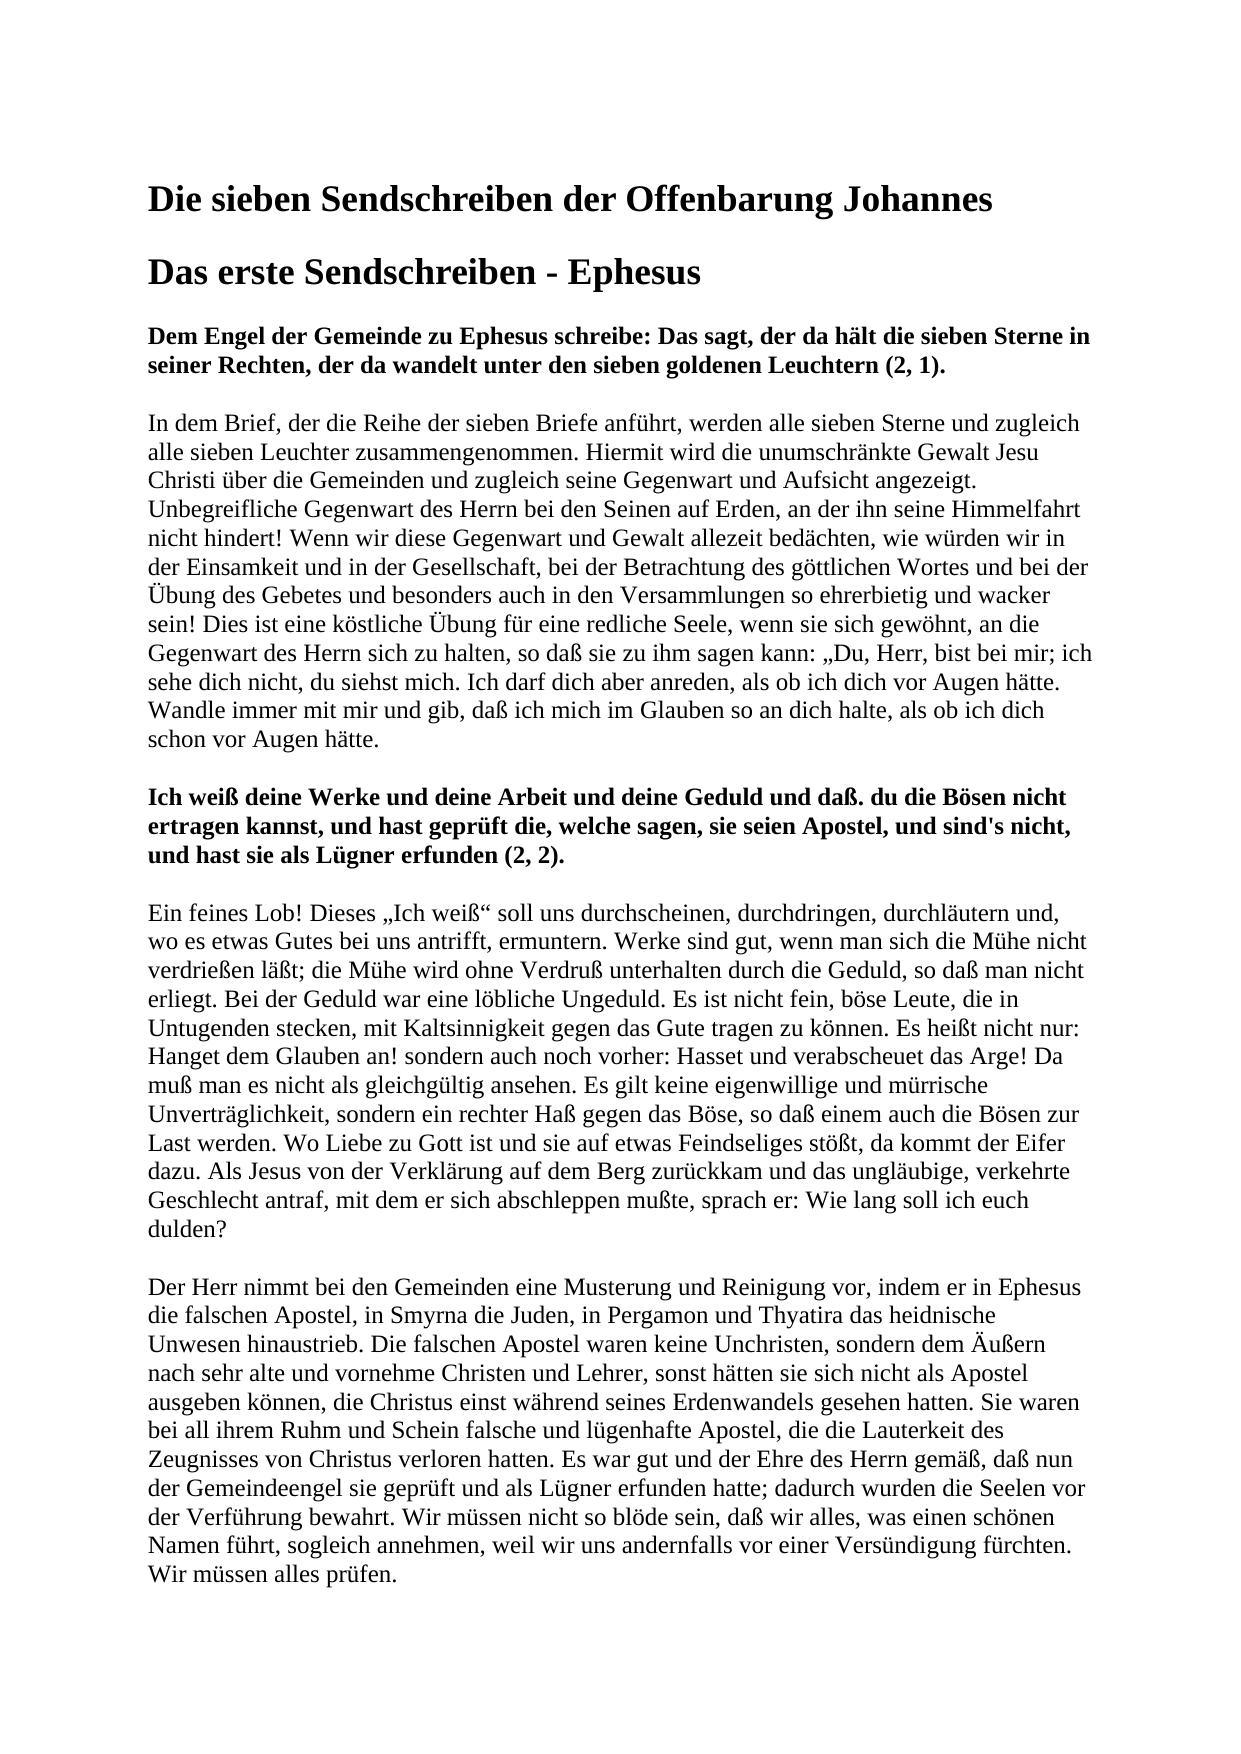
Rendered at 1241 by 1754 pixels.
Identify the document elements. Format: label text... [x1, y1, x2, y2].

text Ich weiß deine Werke und deine Arbeit und deine Geduld und daß. du die Bösen nicht ertragen kannst, und hast geprüft die, welche sagen, sie seien Apostel, und sind's nicht, und hast sie als Lügner erfunden (2, 2). [148, 782, 1093, 868]
text In dem Brief, der die Reihe der sieben Briefe anführt, werden alle sieben Sterne und zugleich alle sieben Leuchter zusammengenommen. Hiermit wird die unumschränkte Gewalt Jesu Christi über die Gemeinden und zugleich seine Gegenwart und Aufsicht angezeigt. Unbegreifliche Gegenwart des Herrn bei den Seinen auf Erden, an der ihn seine Himmelfahrt nicht hindert! Wenn wir diese Gegenwart und Gewalt allezeit bedächten, wie würden wir in der Einsamkeit und in der Gesellschaft, bei der Betrachtung des göttlichen Wortes und bei der Übung des Gebetes und besonders auch in den Versammlungen so ehrerbietig und wacker sein! Dies ist eine köstliche Übung für eine redliche Seele, wenn sie sich gewöhnt, an die Gegenwart des Herrn sich zu halten, so daß sie zu ihm sagen kann: „Du, Herr, bist bei mir; ich sehe dich nicht, du siehst mich. Ich darf dich aber anreden, als ob ich dich vor Augen hätte. Wandle immer mit mir und gib, daß ich mich im Glauben so an dich halte, als ob ich dich schon vor Augen hätte. [148, 408, 1093, 753]
subtitle Die sieben Sendschreiben der Offenbarung Johannes [148, 177, 1093, 220]
subtitle Das erste Sendschreiben - Ephesus [148, 249, 1093, 292]
text Der Herr nimmt bei den Gemeinden eine Musterung und Reinigung vor, indem er in Ephesus die falschen Apostel, in Smyrna die Juden, in Pergamon und Thyatira das heidnische Unwesen hinaustrieb. Die falschen Apostel waren keine Unchristen, sondern dem Äußern nach sehr alte und vornehme Christen und Lehrer, sonst hätten sie sich nicht als Apostel ausgeben können, die Christus einst während seines Erdenwandels gesehen hatten. Sie waren bei all ihrem Ruhm und Schein falsche und lügenhafte Apostel, die die Lauterkeit des Zeugnisses von Christus verloren hatten. Es war gut und der Ehre des Herrn gemäß, daß nun der Gemeindeengel sie geprüft und als Lügner erfunden hatte; dadurch wurden die Seelen vor der Verführung bewahrt. Wir müssen nicht so blöde sein, daß wir alles, was einen schönen Namen führt, sogleich annehmen, weil wir uns andernfalls vor einer Versündigung fürchten. Wir müssen alles prüfen. [148, 1272, 1093, 1588]
text Dem Engel der Gemeinde zu Ephesus schreibe: Das sagt, der da hält die sieben Sterne in seiner Rechten, der da wandelt unter den sieben goldenen Leuchtern (2, 1). [148, 321, 1093, 379]
text Ein feines Lob! Dieses „Ich weiß“ soll uns durchscheinen, durchdringen, durchläutern und, wo es etwas Gutes bei uns antrifft, ermuntern. Werke sind gut, wenn man sich die Mühe nicht verdrießen läßt; die Mühe wird ohne Verdruß unterhalten durch die Geduld, so daß man nicht erliegt. Bei der Geduld war eine löbliche Ungeduld. Es ist nicht fein, böse Leute, die in Untugenden stecken, mit Kaltsinnigkeit gegen das Gute tragen zu können. Es heißt nicht nur: Hanget dem Glauben an! sondern auch noch vorher: Hasset und verabscheuet das Arge! Da muß man es nicht als gleichgültig ansehen. Es gilt keine eigenwillige und mürrische Unverträglichkeit, sondern ein rechter Haß gegen das Böse, so daß einem auch die Bösen zur Last werden. Wo Liebe zu Gott ist und sie auf etwas Feindseliges stößt, da kommt der Eifer dazu. Als Jesus von der Verklärung auf dem Berg zurückkam und das ungläubige, verkehrte Geschlecht antraf, mit dem er sich abschleppen mußte, sprach er: Wie lang soll ich euch dulden? [148, 898, 1093, 1243]
